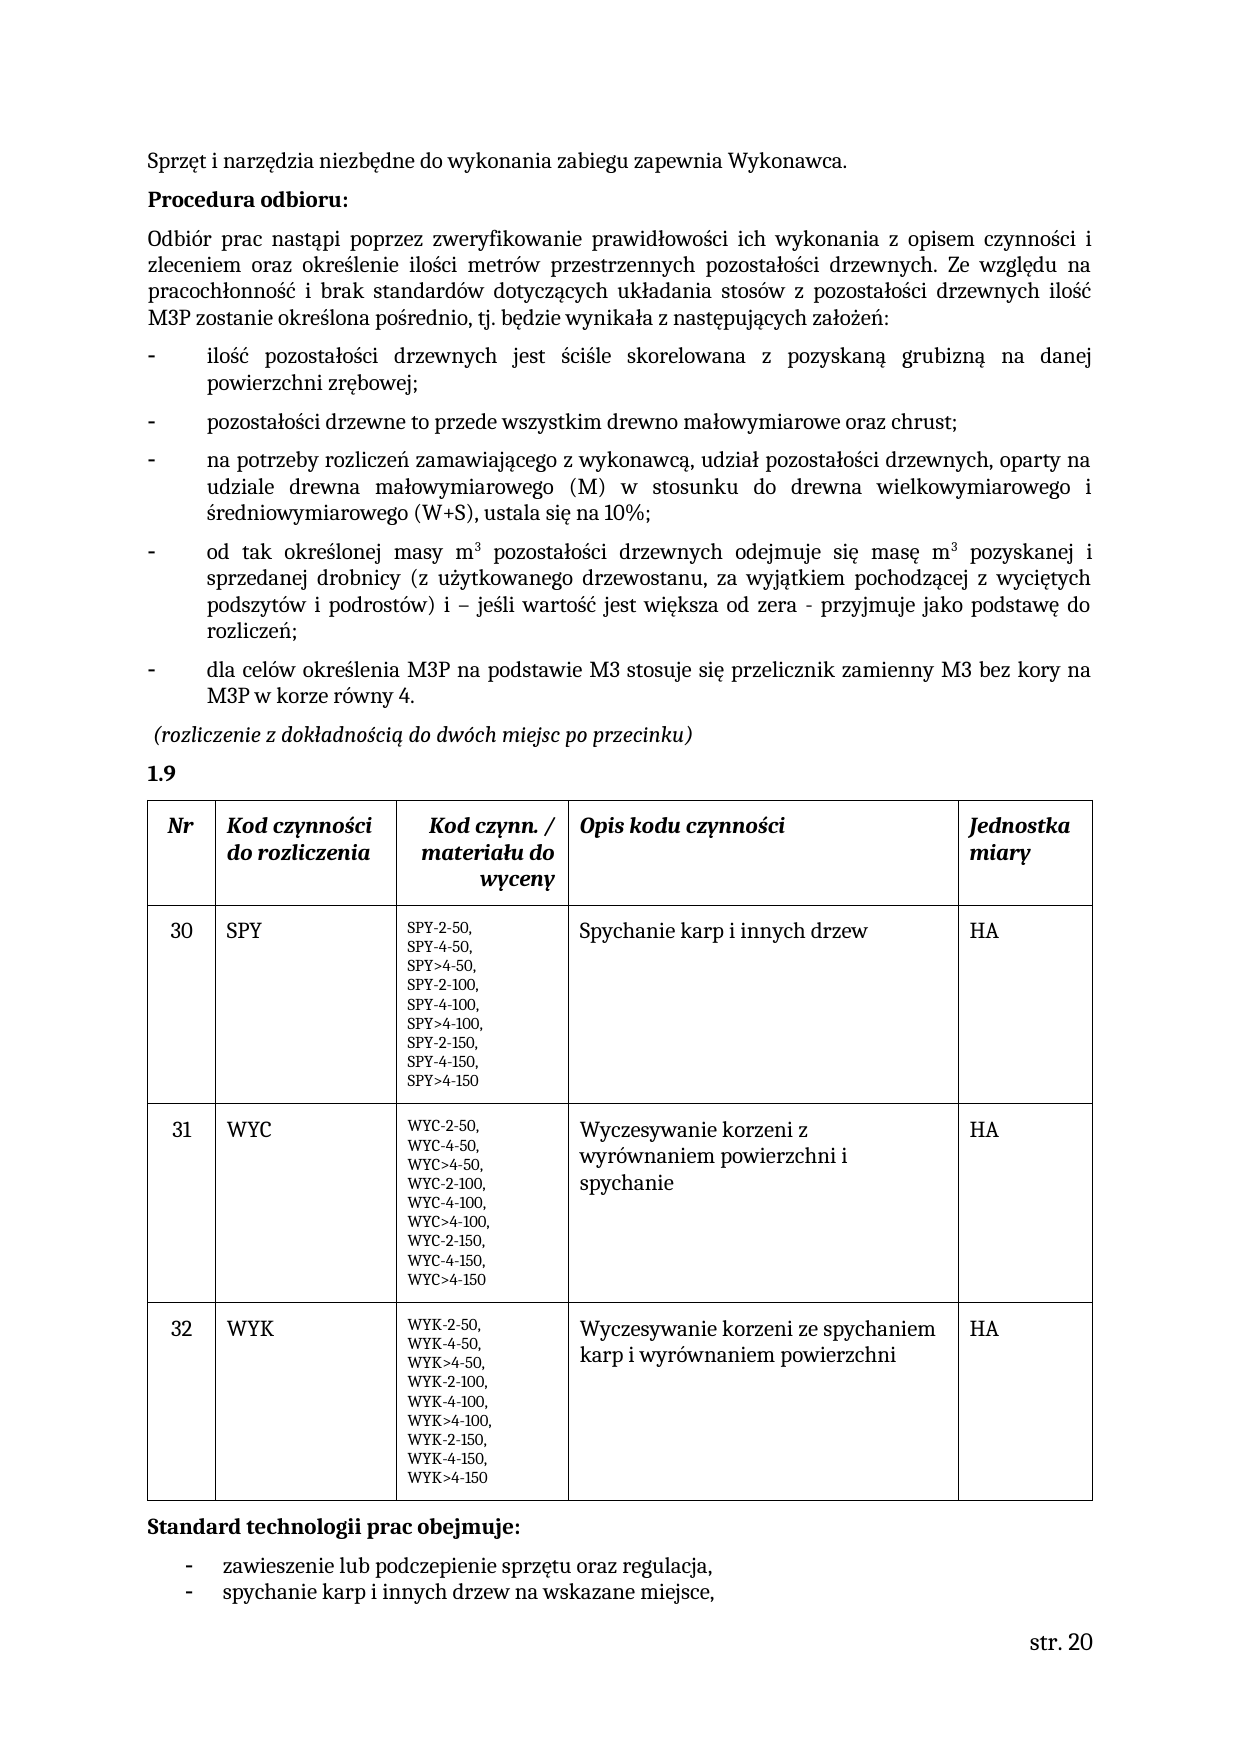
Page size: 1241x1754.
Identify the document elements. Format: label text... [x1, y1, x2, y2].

list dla celów określenia M3P na podstawie M3 stosuje się przelicznik zamienny M3 bez kory na M3P w korze równy 4. [148, 657, 1093, 709]
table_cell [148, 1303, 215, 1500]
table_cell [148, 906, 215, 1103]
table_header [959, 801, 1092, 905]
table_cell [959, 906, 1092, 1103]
list ilość pozostałości drzewnych jest ściśle skorelowana z pozyskaną grubizną na danej powierzchni zrębowej; [148, 343, 1093, 396]
list zawieszenie lub podczepienie sprzętu oraz regulacja, [185, 1553, 1093, 1579]
text Odbiór prac nastąpi poprzez zweryfikowanie prawidłowości ich wykonania z opisem czynności i zleceniem oraz określenie ilości metrów przestrzennych pozostałości drzewnych. Ze względu na pracochłonność i brak standardów dotyczących układania stosów z pozostałości drzewnych ilość M3P zostanie określona pośrednio, tj. będzie wynikała z następujących założeń: [148, 225, 1093, 331]
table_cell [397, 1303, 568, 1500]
list pozostałości drzewne to przede wszystkim drewno małowymiarowe oraz chrust; [148, 408, 1093, 435]
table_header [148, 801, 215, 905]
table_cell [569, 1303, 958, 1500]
text Sprzęt i narzędzia niezbędne do wykonania zabiegu zapewnia Wykonawca. [148, 148, 1093, 174]
text Standard technologii prac obejmuje: [148, 1514, 1093, 1540]
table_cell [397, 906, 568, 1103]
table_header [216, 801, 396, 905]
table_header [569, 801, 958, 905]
text Procedura odbioru: [148, 186, 1093, 213]
list od tak określonej masy m3 pozostałości drzewnych odejmuje się masę m3 pozyskanej i sprzedanej drobnicy (z użytkowanego drzewostanu, za wyjątkiem pochodzącej z wyciętych podszytów i podrostów) i – jeśli wartość jest większa od zera - przyjmuje jako podstawę do rozliczeń; [148, 539, 1093, 644]
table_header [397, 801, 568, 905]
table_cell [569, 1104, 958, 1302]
text 1.9 [148, 761, 1093, 787]
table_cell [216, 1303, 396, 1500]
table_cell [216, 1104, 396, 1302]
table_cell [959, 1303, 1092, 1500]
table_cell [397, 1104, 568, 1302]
list spychanie karp i innych drzew na wskazane miejsce, [185, 1579, 1093, 1606]
text (rozliczenie z dokładnością do dwóch miejsc po przecinku) [148, 722, 1093, 748]
list na potrzeby rozliczeń zamawiającego z wykonawcą, udział pozostałości drzewnych, oparty na udziale drewna małowymiarowego (M) w stosunku do drewna wielkowymiarowego i średniowymiarowego (W+S), ustala się na 10%; [148, 447, 1093, 526]
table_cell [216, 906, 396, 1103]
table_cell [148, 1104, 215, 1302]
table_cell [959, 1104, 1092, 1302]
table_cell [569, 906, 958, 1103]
